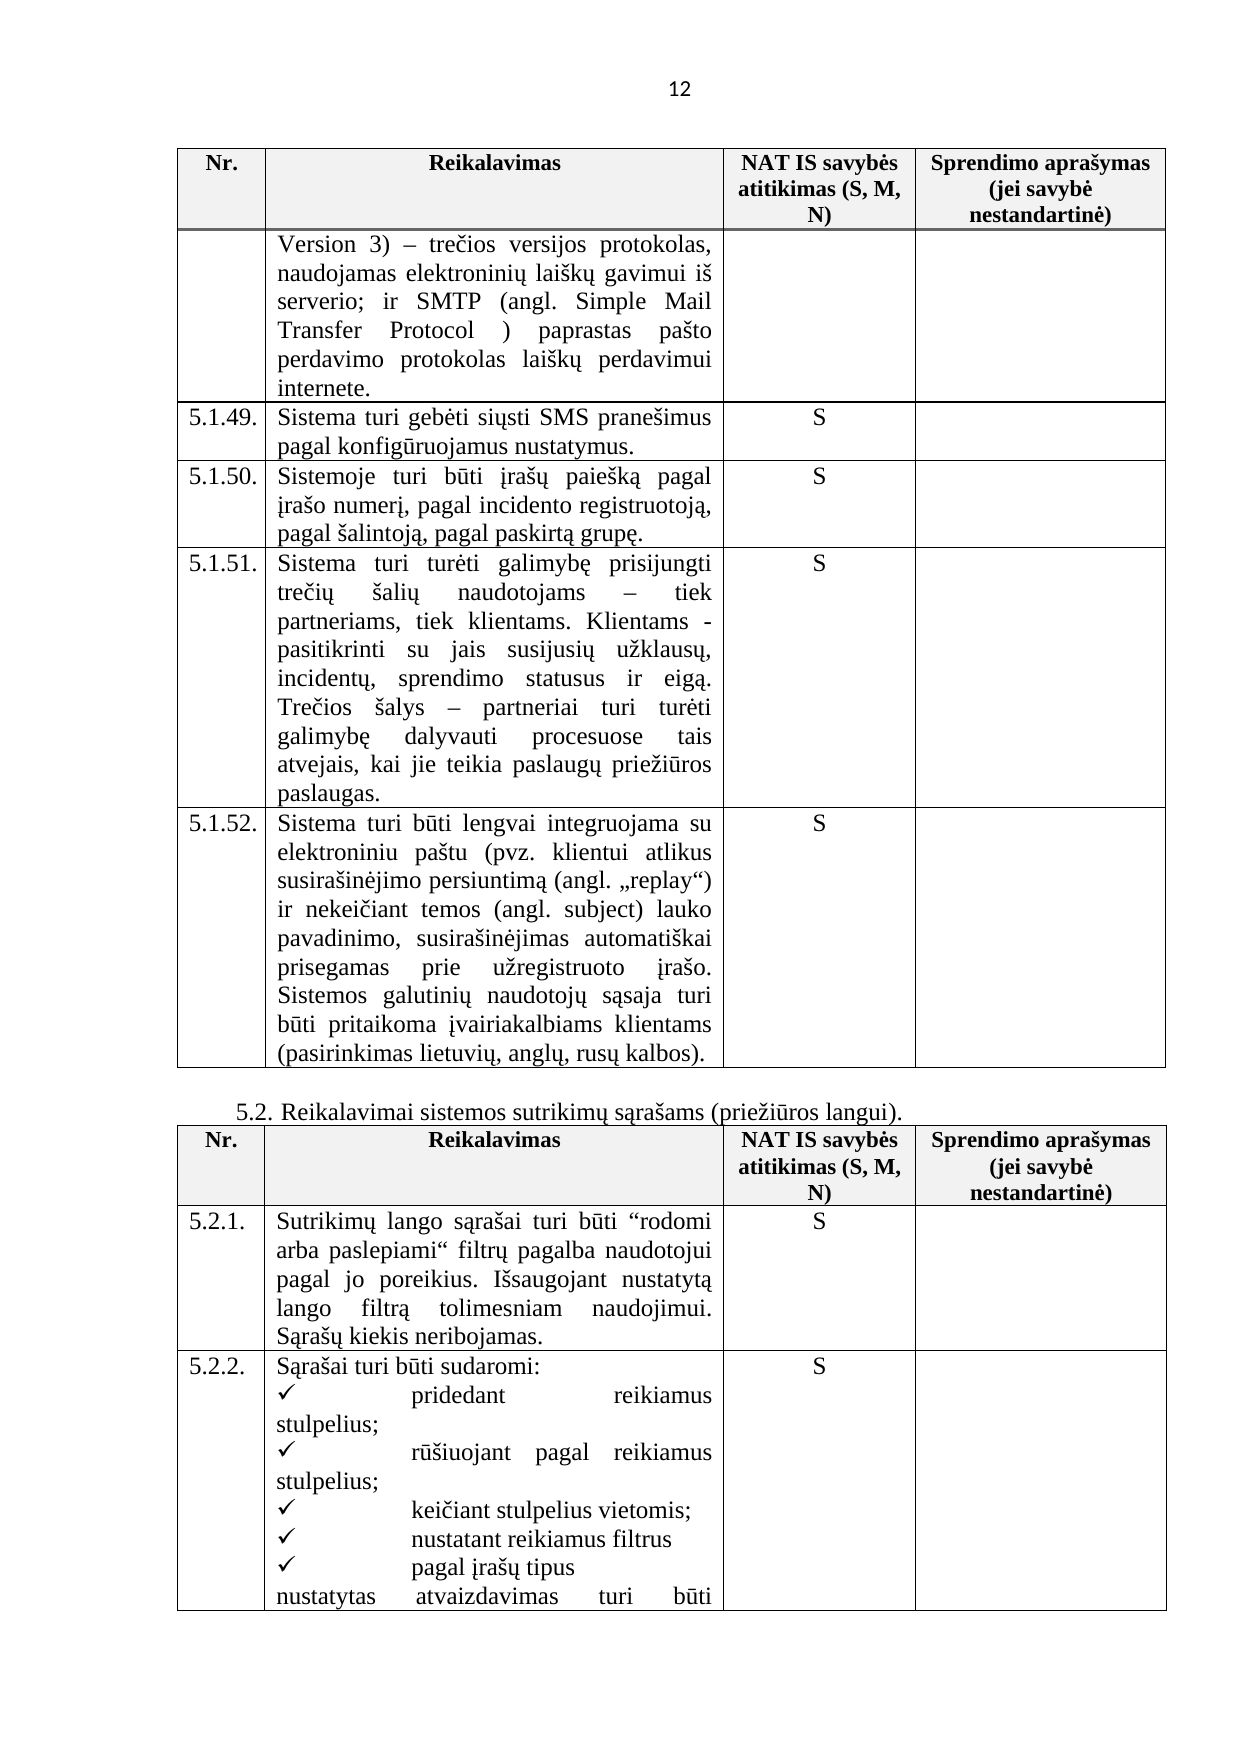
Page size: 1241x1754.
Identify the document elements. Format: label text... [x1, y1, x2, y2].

table_cell S [724, 231, 915, 401]
list Reikalavimai sistemos sutrikimų sąrašams (priežiūros langui). [177, 1097, 1181, 1125]
table_cell [916, 231, 1165, 401]
table_header Reikalavimas [266, 149, 723, 228]
table_cell [916, 808, 1165, 1067]
table_cell [916, 461, 1165, 547]
table_cell Sistema turi gebėti siųsti SMS pranešimus pagal konfigūruojamus nustatymus. [266, 403, 723, 460]
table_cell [265, 1351, 723, 1610]
table_header Nr. [178, 1126, 264, 1205]
table_cell Sutrikimų lango sąrašai turi būti “rodomi arba paslepiami“ filtrų pagalba naudotojui pagal jo poreikius. Išsaugojant nustatytą lango filtrą tolimesniam naudojimui. Sąrašų kiekis neribojamas. [265, 1206, 723, 1350]
table_cell S [724, 1206, 915, 1350]
table_cell [178, 1206, 264, 1350]
table_cell [178, 461, 265, 547]
table_cell [916, 1206, 1166, 1350]
table_cell [178, 548, 265, 807]
table_cell Sistema turi būti lengvai integruojama su elektroniniu paštu (pvz. klientui atlikus susirašinėjimo persiuntimą (angl. „replay“) ir nekeičiant temos (angl. subject) lauko pavadinimo, susirašinėjimas automatiškai prisegamas prie užregistruoto įrašo. Sistemos galutinių naudotojų sąsaja turi būti pritaikoma įvairiakalbiams klientams (pasirinkimas lietuvių, anglų, rusų kalbos). [266, 808, 723, 1067]
table_cell Sistemoje turi būti įrašų paiešką pagal įrašo numerį, pagal incidento registruotoją, pagal šalintoją, pagal paskirtą grupę. [266, 461, 723, 547]
table_header NAT IS savybės atitikimas (S, M, N) [724, 149, 915, 228]
table_cell Sistema turi turėti galimybę prisijungti trečių šalių naudotojams – tiek partneriams, tiek klientams. Klientams - pasitikrinti su jais susijusių užklausų, incidentų, sprendimo statusus ir eigą. Trečios šalys – partneriai turi turėti galimybę dalyvauti procesuose tais atvejais, kai jie teikia paslaugų priežiūros paslaugas. [266, 548, 723, 807]
table_cell [916, 403, 1165, 460]
table_cell S [724, 808, 915, 1067]
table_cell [266, 231, 723, 401]
table_cell [178, 808, 265, 1067]
table_header Sprendimo aprašymas (jei savybė nestandartinė) [916, 149, 1165, 228]
table_header Nr. [178, 149, 265, 228]
table_cell S [724, 1351, 915, 1610]
table_cell S [724, 461, 915, 547]
table_cell [178, 403, 265, 460]
table_cell S [724, 548, 915, 807]
table_header Sprendimo aprašymas (jei savybė nestandartinė) [916, 1126, 1166, 1205]
table_header Reikalavimas [265, 1126, 723, 1205]
table_cell [178, 231, 265, 401]
table_cell [178, 1351, 264, 1610]
table_header NAT IS savybės atitikimas (S, M, N) [724, 1126, 915, 1205]
table_cell S [724, 403, 915, 460]
table_cell [916, 548, 1165, 807]
table_cell [916, 1351, 1166, 1610]
